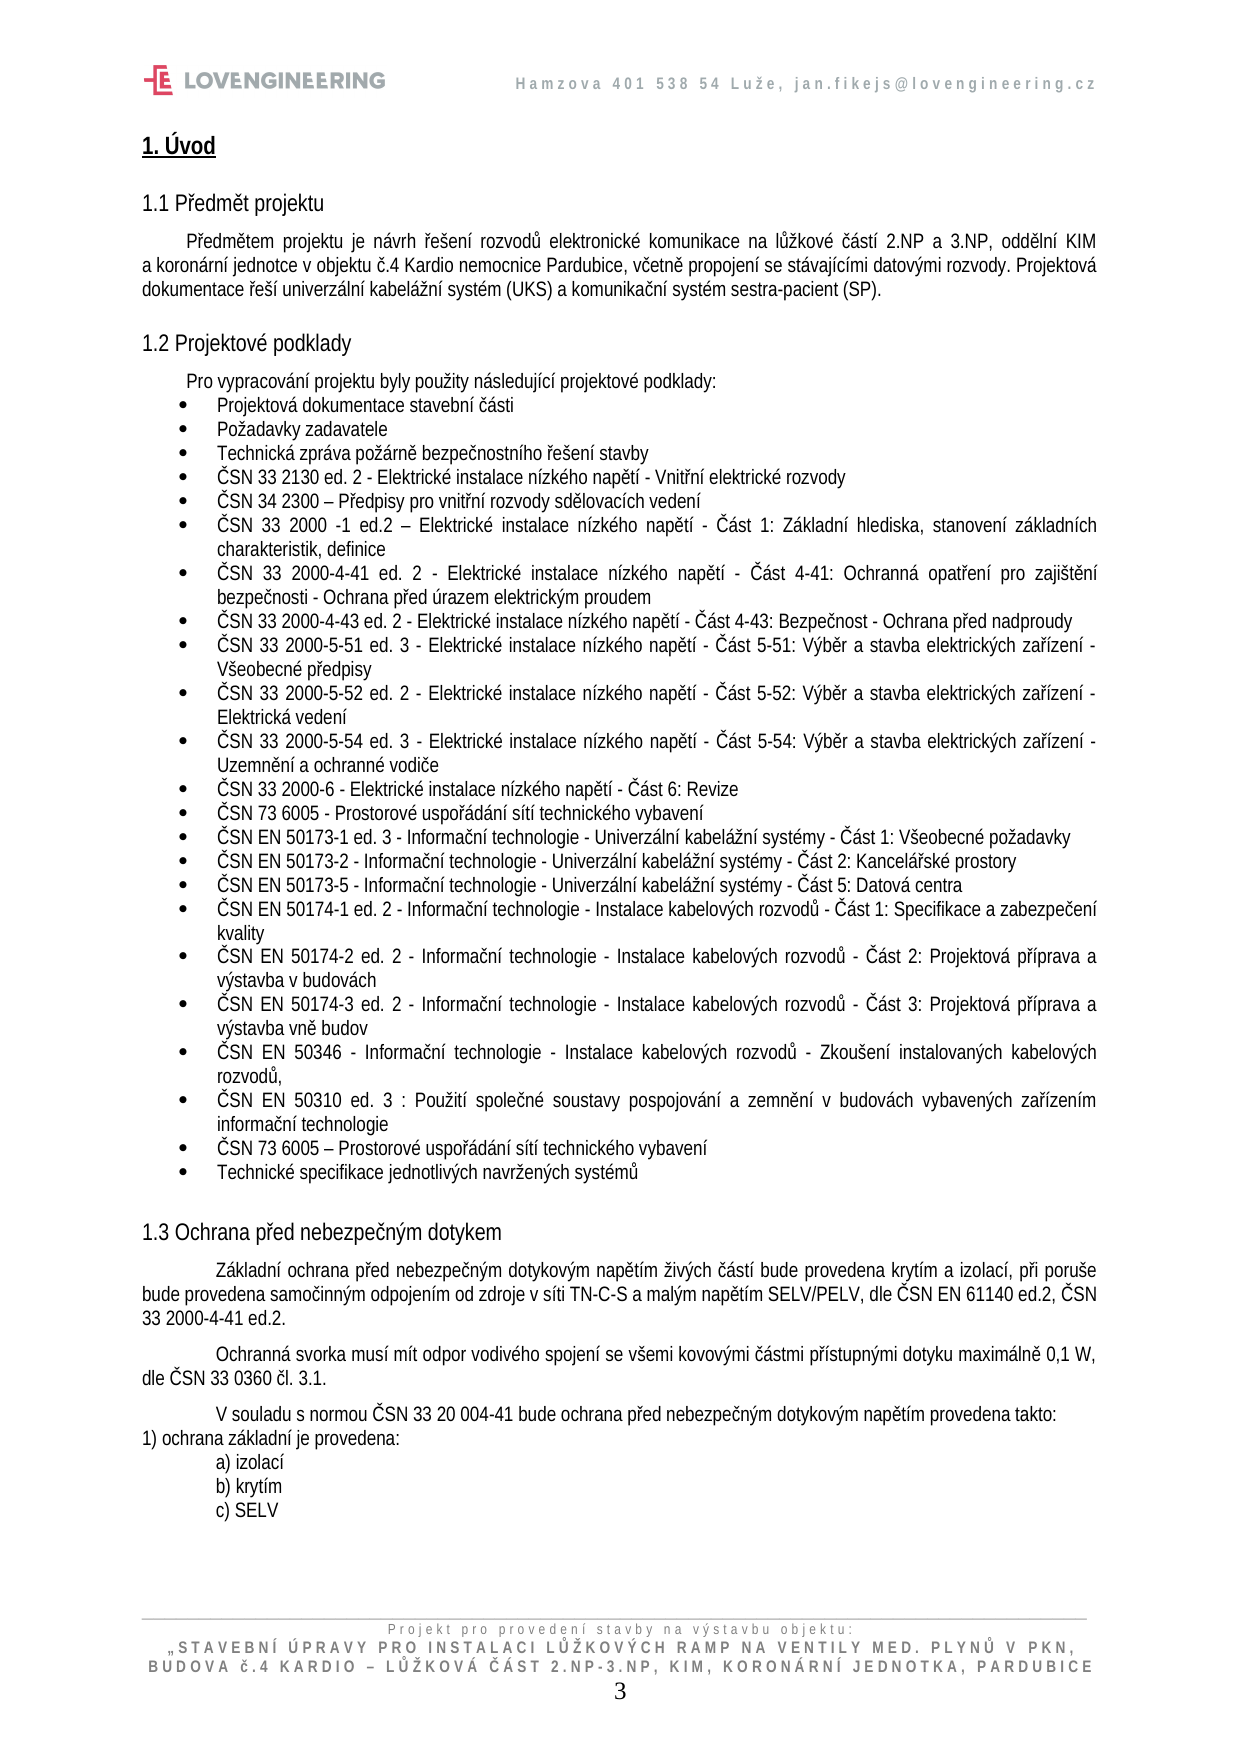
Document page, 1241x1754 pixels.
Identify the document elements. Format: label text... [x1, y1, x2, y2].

list Technická zpráva požárně bezpečnostního řešení stavby [179, 441, 1098, 465]
list ČSN 33 2000-5-51 ed. 3 - Elektrické instalace nízkého napětí - Část 5-51: Výběr a stavba elektrických zařízení - Všeobecné předpisy [179, 633, 1098, 681]
list ČSN 33 2000 -1 ed.2 – Elektrické instalace nízkého napětí - Část 1: Základní hlediska, stanovení základních charakteristik, definice [179, 513, 1098, 561]
list ČSN EN 50174-1 ed. 2 - Informační technologie - Instalace kabelových rozvodů - Část 1: Specifikace a zabezpečení kvality [179, 896, 1098, 944]
text 1) ochrana základní je provedena: [142, 1426, 1098, 1450]
list ČSN EN 50346 - Informační technologie - Instalace kabelových rozvodů - Zkoušení instalovaných kabelových rozvodů, [179, 1040, 1098, 1088]
list ČSN 33 2000-4-41 ed. 2 - Elektrické instalace nízkého napětí - Část 4-41: Ochranná opatření pro zajištění bezpečnosti - Ochrana před úrazem elektrickým proudem [179, 561, 1098, 609]
text Ochranná svorka musí mít odpor vodivého spojení se všemi kovovými částmi přístupnými dotyku maximálně 0,1 W, dle ČSN 33 0360 čl. 3.1. [142, 1342, 1098, 1390]
list ČSN 73 6005 – Prostorové uspořádání sítí technického vybavení [179, 1136, 1098, 1160]
list ČSN EN 50173-5 - Informační technologie - Univerzální kabelážní systémy - Část 5: Datová centra [179, 872, 1098, 896]
list Projektová dokumentace stavební části [179, 393, 1098, 417]
text Pro vypracování projektu byly použity následující projektové podklady: [142, 369, 1098, 393]
list ČSN EN 50174-3 ed. 2 - Informační technologie - Instalace kabelových rozvodů - Část 3: Projektová příprava a výstavba vně budov [179, 992, 1098, 1040]
subtitle 1.2 Projektové podklady [142, 329, 1098, 357]
text V souladu s normou ČSN 33 20 004-41 bude ochrana před nebezpečným dotykovým napětím provedena takto: [142, 1402, 1098, 1426]
text a) izolací [142, 1450, 1098, 1474]
list ČSN 34 2300 – Předpisy pro vnitřní rozvody sdělovacích vedení [179, 489, 1098, 513]
subtitle 1. Úvod [142, 131, 1098, 160]
list ČSN 33 2000-4-43 ed. 2 - Elektrické instalace nízkého napětí - Část 4-43: Bezpečnost - Ochrana před nadproudy [179, 609, 1098, 633]
list ČSN EN 50310 ed. 3 : Použití společné soustavy pospojování a zemnění v budovách vybavených zařízením informační technologie [179, 1088, 1098, 1136]
text Základní ochrana před nebezpečným dotykovým napětím živých částí bude provedena krytím a izolací, při poruše bude provedena samočinným odpojením od zdroje v síti TN-C-S a malým napětím SELV/PELV, dle ČSN EN 61140 ed.2, ČSN 33 2000-4-41 ed.2. [142, 1257, 1098, 1329]
picture [143, 65, 388, 98]
list ČSN 33 2000-6 - Elektrické instalace nízkého napětí - Část 6: Revize [179, 777, 1098, 801]
subtitle 1.3 Ochrana před nebezpečným dotykem [142, 1217, 1098, 1245]
list ČSN 33 2000-5-52 ed. 2 - Elektrické instalace nízkého napětí - Část 5-52: Výběr a stavba elektrických zařízení - Elektrická vedení [179, 681, 1098, 729]
subtitle 1.1 Předmět projektu [142, 189, 1098, 216]
text Předmětem projektu je návrh řešení rozvodů elektronické komunikace na lůžkové částí 2.NP a 3.NP, oddělní KIM a koronární jednotce v objektu č.4 Kardio nemocnice Pardubice, včetně propojení se stávajícími datovými rozvody. Projektová dokumentace řeší univerzální kabelážní systém (UKS) a komunikační systém sestra-pacient (SP). [142, 229, 1098, 301]
text b) krytím [142, 1474, 1098, 1498]
list ČSN EN 50173-2 - Informační technologie - Univerzální kabelážní systémy - Část 2: Kancelářské prostory [179, 848, 1098, 872]
list Požadavky zadavatele [179, 417, 1098, 441]
text c) SELV [142, 1498, 1098, 1522]
list ČSN 33 2130 ed. 2 - Elektrické instalace nízkého napětí - Vnitřní elektrické rozvody [179, 465, 1098, 489]
list Technické specifikace jednotlivých navržených systémů [179, 1160, 1098, 1184]
list ČSN EN 50174-2 ed. 2 - Informační technologie - Instalace kabelových rozvodů - Část 2: Projektová příprava a výstavba v budovách [179, 944, 1098, 992]
list ČSN 33 2000-5-54 ed. 3 - Elektrické instalace nízkého napětí - Část 5-54: Výběr a stavba elektrických zařízení - Uzemnění a ochranné vodiče [179, 729, 1098, 777]
list ČSN 73 6005 - Prostorové uspořádání sítí technického vybavení [179, 801, 1098, 824]
list ČSN EN 50173-1 ed. 3 - Informační technologie - Univerzální kabelážní systémy - Část 1: Všeobecné požadavky [179, 824, 1098, 848]
